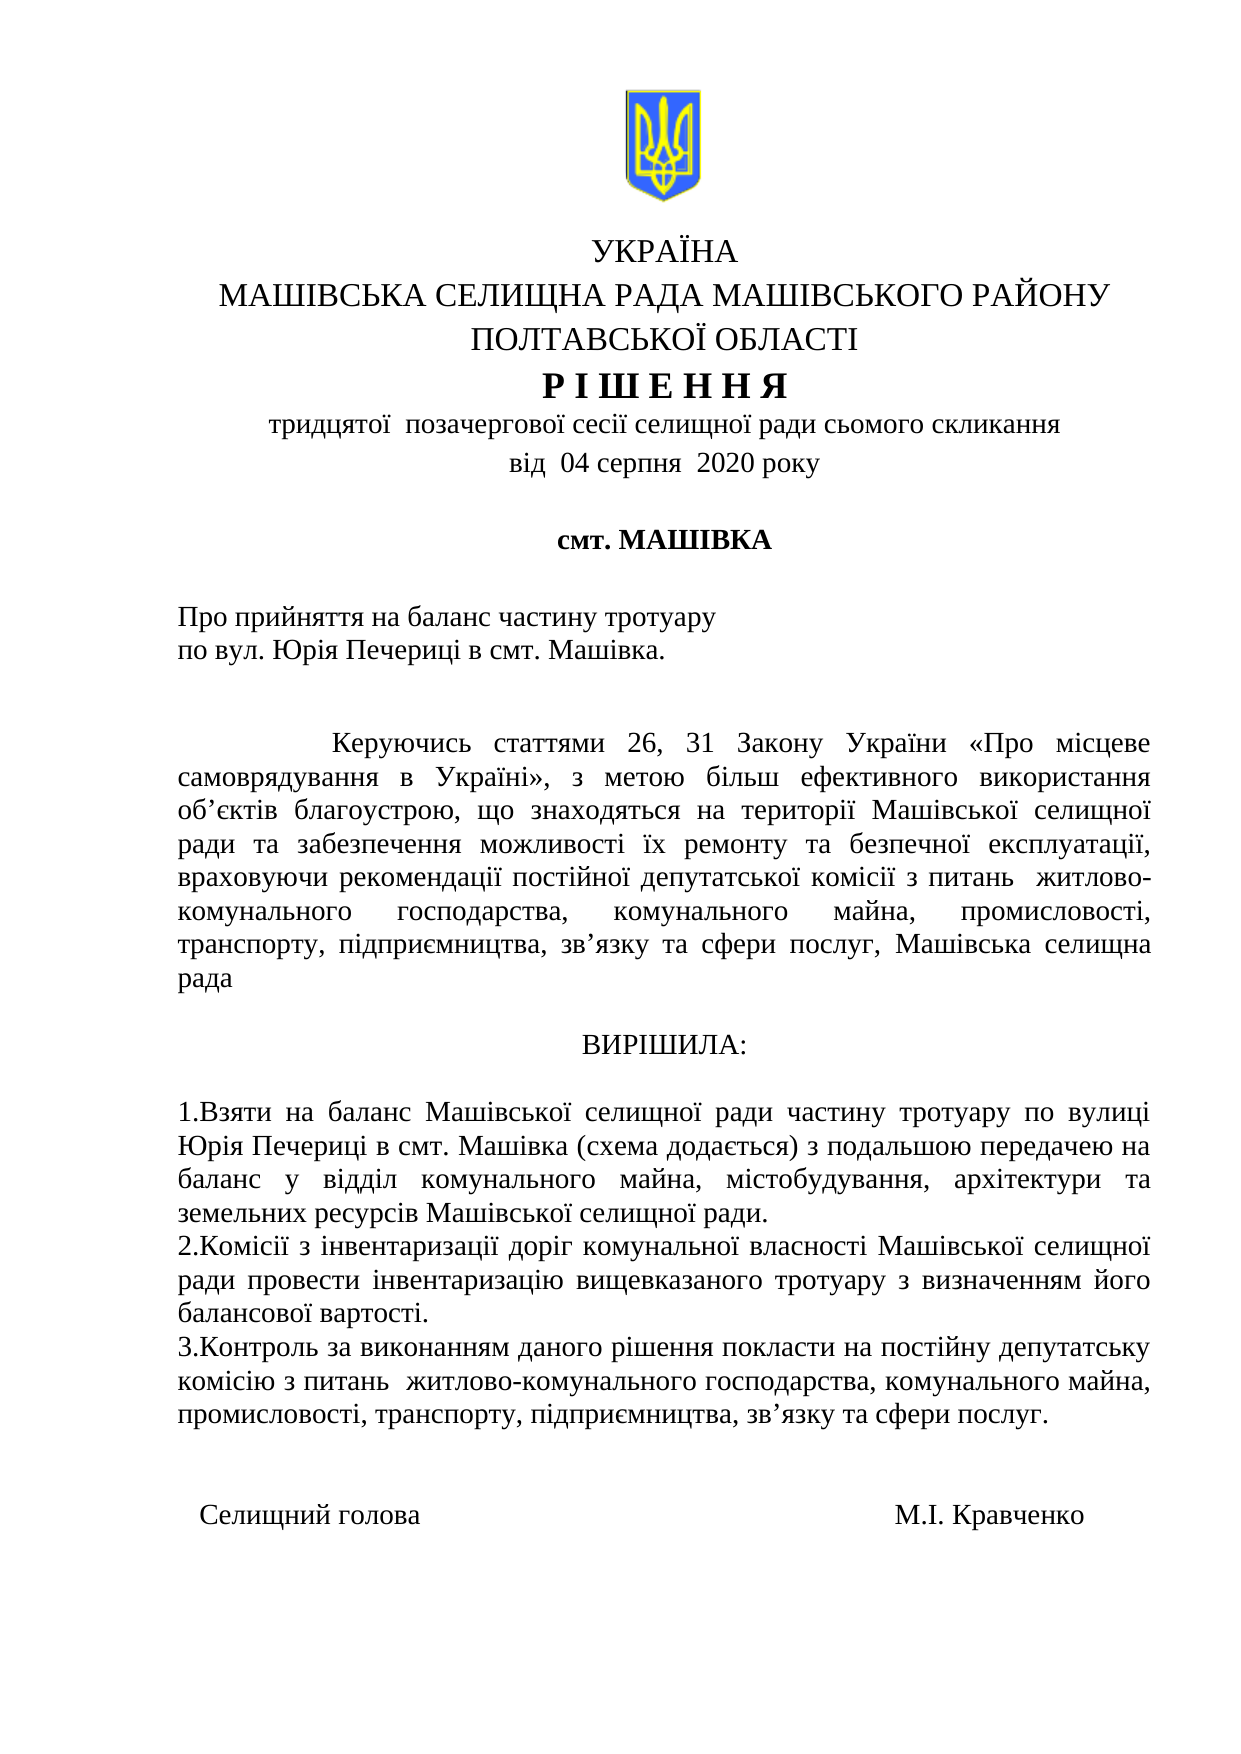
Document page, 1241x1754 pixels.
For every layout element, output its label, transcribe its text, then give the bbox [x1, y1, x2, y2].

text Селищний голова М.І. Кравченко [177, 1497, 1152, 1530]
text УКРАЇНА [177, 231, 1152, 269]
text по вул. Юрія Печериці в смт. Машівка. [177, 632, 1152, 666]
subtitle Р І Ш Е Н Н Я [177, 363, 1152, 406]
text смт. МАШІВКА [177, 522, 1152, 555]
text тридцятої позачергової сесії селищної ради сьомого скликання [177, 406, 1152, 440]
text ВИРІШИЛА: [177, 1027, 1152, 1061]
text 1.Взяти на баланс Машівської селищної ради частину тротуару по вулиці Юрія Печериці в смт. Машівка (схема додається) з подальшою передачею на баланс у відділ комунального майна, містобудування, архітектури та земельних ресурсів Машівської селищної ради. [177, 1094, 1152, 1228]
text від 04 серпня 2020 року [177, 445, 1152, 478]
text Про прийняття на баланс частину тротуару [177, 599, 1152, 632]
text Керуючись статтями 26, 31 Закону України «Про місцеве самоврядування в Україні», з метою більш ефективного використання об’єктів благоустрою, що знаходяться на території Машівської селищної ради та забезпечення можливості їх ремонту та безпечної експлуатації, враховуючи рекомендації постійної депутатської комісії з питань житлово-комунального господарства, комунального майна, промисловості, транспорту, підприємництва, зв’язку та сфери послуг, Машівська селищна рада [177, 725, 1152, 994]
text 3.Контроль за виконанням даного рішення покласти на постійну депутатську комісію з питань житлово-комунального господарства, комунального майна, промисловості, транспорту, підприємництва, зв’язку та сфери послуг. [177, 1329, 1152, 1430]
text 2.Комісії з інвентаризації доріг комунальної власності Машівської селищної ради провести інвентаризацію вищевказаного тротуару з визначенням його балансової вартості. [177, 1228, 1152, 1329]
text МАШІВСЬКА СЕЛИЩНА РАДА МАШІВСЬКОГО РАЙОНУ ПОЛТАВСЬКОЇ ОБЛАСТІ [177, 275, 1152, 357]
